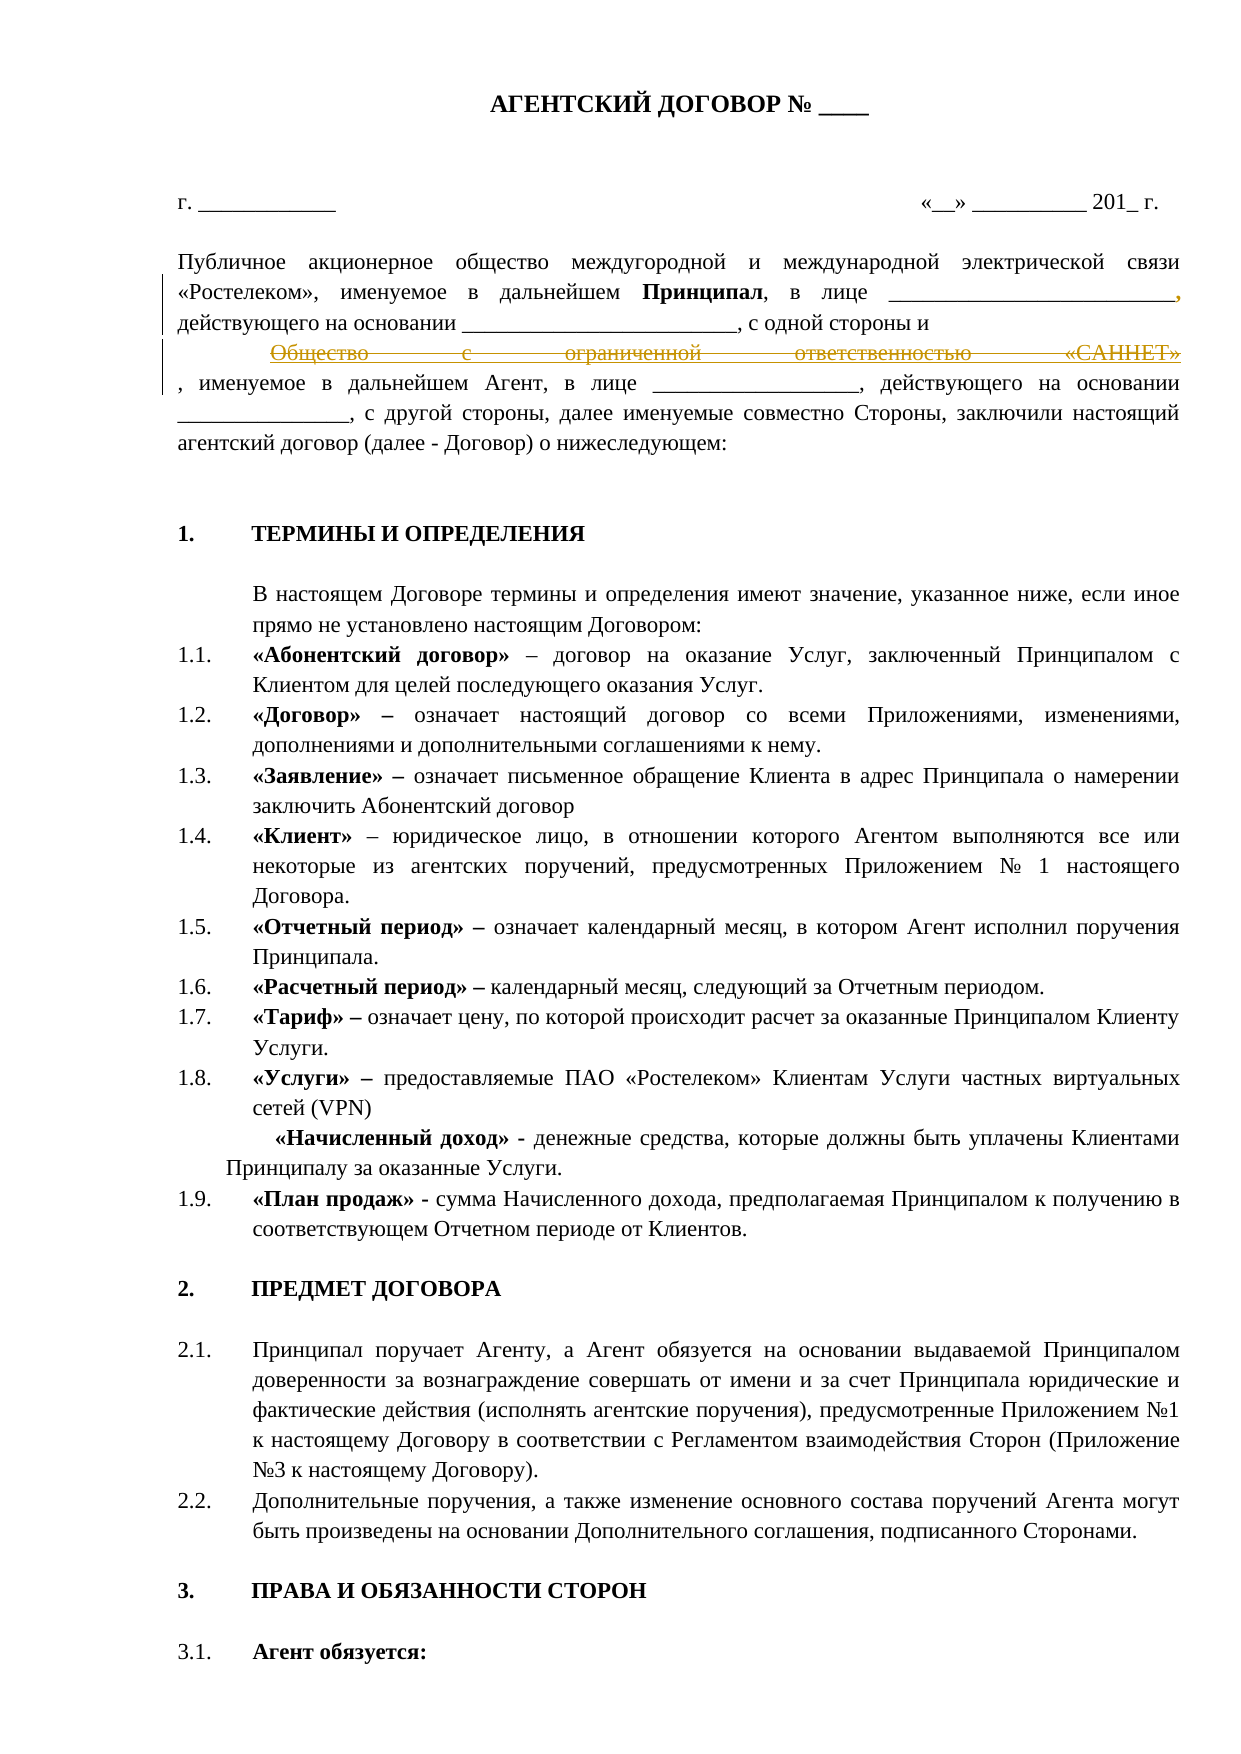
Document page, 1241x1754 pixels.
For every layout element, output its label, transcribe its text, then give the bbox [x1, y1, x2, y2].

list «Расчетный период» – календарный месяц, следующий за Отчетным периодом. [177, 973, 1181, 999]
text В настоящем Договоре термины и определения имеют значение, указанное ниже, если иное прямо не установлено настоящим Договором: [252, 580, 1181, 637]
list ТЕРМИНЫ И ОПРЕДЕЛЕНИЯ [177, 520, 1181, 546]
list Принципал поручает Агенту, а Агент обязуется на основании выдаваемой Принципалом доверенности за вознаграждение совершать от имени и за счет Принципала юридические и фактические действия (исполнять агентские поручения), предусмотренные Приложением №1 к настоящему Договору в соответствии с Регламентом взаимодействия Сторон (Приложение №3 к настоящему Договору). [177, 1336, 1181, 1483]
text АГЕНТСКИЙ ДОГОВОР № ____ [177, 89, 1181, 117]
text , именуемое в дальнейшем Агент, в лице __________________, действующего на основании _______________, с другой стороны, далее именуемые совместно Стороны, заключили настоящий агентский договор (далее - Договор) о нижеследующем: [177, 339, 1181, 456]
list ПРЕДМЕТ ДОГОВОРА [177, 1275, 1181, 1302]
list «Заявление» – означает письменное обращение Клиента в адрес Принципала о намерении заключить Абонентский договор [177, 762, 1181, 818]
list «Абонентский договор» – договор на оказание Услуг, заключенный Принципалом с Клиентом для целей последующего оказания Услуг. [177, 641, 1181, 697]
list «Тариф» – означает цену, по которой происходит расчет за оказанные Принципалом Клиенту Услуги. [177, 1003, 1181, 1060]
text Публичное акционерное общество междугородной и международной электрической связи «Ростелеком», именуемое в дальнейшем Принципал, в лице _________________________, действующего на основании ________________________, с одной стороны и [177, 248, 1181, 335]
list Агент обязуется: [177, 1638, 1181, 1664]
list «Клиент» – юридическое лицо, в отношении которого Агентом выполняются все или некоторые из агентских поручений, предусмотренных Приложением № 1 настоящего Договора. [177, 822, 1181, 909]
list «План продаж» - сумма Начисленного дохода, предполагаемая Принципалом к получению в соответствующем Отчетном периоде от Клиентов. [177, 1184, 1181, 1241]
list Дополнительные поручения, а также изменение основного состава поручений Агента могут быть произведены на основании Дополнительного соглашения, подписанного Сторонами. [177, 1487, 1181, 1543]
list ПРАВА И ОБЯЗАННОСТИ СТОРОН [177, 1577, 1181, 1604]
list «Отчетный период» – означает календарный месяц, в котором Агент исполнил поручения Принципала. [177, 913, 1181, 969]
list «Услуги» – предоставляемые ПАО «Ростелеком» Клиентам Услуги частных виртуальных сетей (VPN) [177, 1064, 1181, 1120]
text г. ____________ «__» __________ 201_ г. [177, 188, 1181, 214]
list «Договор» – означает настоящий договор со всеми Приложениями, изменениями, дополнениями и дополнительными соглашениями к нему. [177, 701, 1181, 758]
text «Начисленный доход» - денежные средства, которые должны быть уплачены Клиентами Принципалу за оказанные Услуги. [226, 1124, 1181, 1181]
